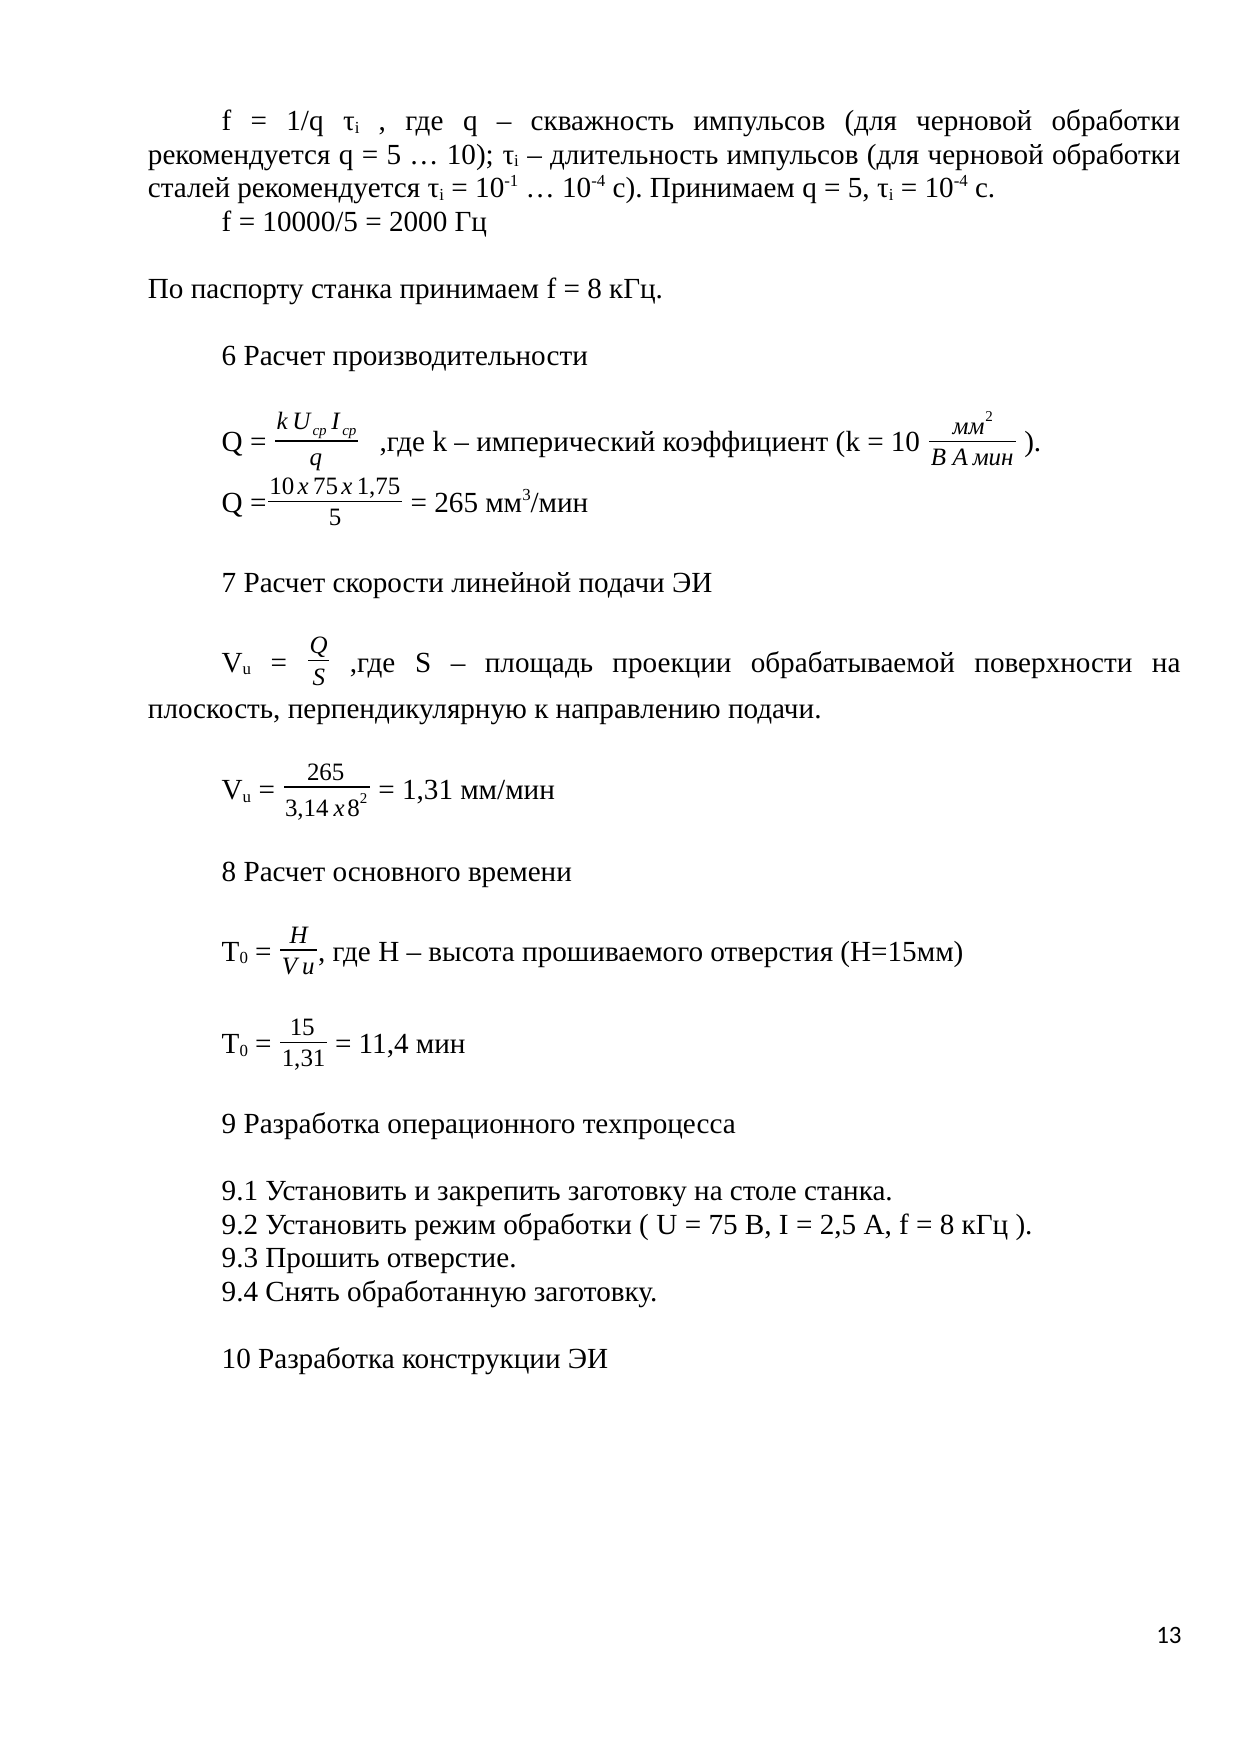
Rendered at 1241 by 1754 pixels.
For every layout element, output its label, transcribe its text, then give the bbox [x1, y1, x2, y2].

text 9.2 Установить режим обработки ( U = 75 В, I = 2,5 A, f = 8 кГц ). [148, 1207, 1181, 1240]
text f = 10000/5 = 2000 Гц [148, 204, 1181, 238]
text По паспорту станка принимаем f = 8 кГц. [148, 271, 1181, 305]
text 8 Расчет основного времени [148, 854, 1181, 888]
text 9.4 Снять обработанную заготовку. [148, 1274, 1181, 1307]
text 9 Разработка операционного техпроцесса [148, 1106, 1181, 1140]
text f = 1/q τi , где q – скважность импульсов (для черновой обработки рекомендуется q = 5 … 10); τi – длительность импульсов (для черновой обработки сталей рекомендуется τi = 10-1 … 10-4 с). Принимаем q = 5, τi = 10-4 c. [148, 103, 1181, 204]
text Vu = = 1,31 мм/мин [148, 758, 1181, 821]
text Q = = 265 мм3/мин [148, 472, 1181, 531]
text 7 Расчет скорости линейной подачи ЭИ [148, 565, 1181, 598]
text Vu = ,где S – площадь проекции обрабатываемой поверхности на плоскость, перпендикулярную к направлению подачи. [148, 632, 1181, 724]
text 9.1 Установить и закрепить заготовку на столе станка. [148, 1173, 1181, 1207]
text 10 Разработка конструкции ЭИ [148, 1341, 1181, 1374]
text 9.3 Прошить отверстие. [148, 1240, 1181, 1274]
text 6 Расчет производительности [148, 338, 1181, 372]
text Т0 = , где Н – высота прошиваемого отверстия (Н=15мм) [148, 921, 1181, 980]
text Т0 = = 11,4 мин [148, 1014, 1181, 1073]
text Q = ,где k – имперический коэффициент (k = 10 ). [148, 405, 1181, 472]
